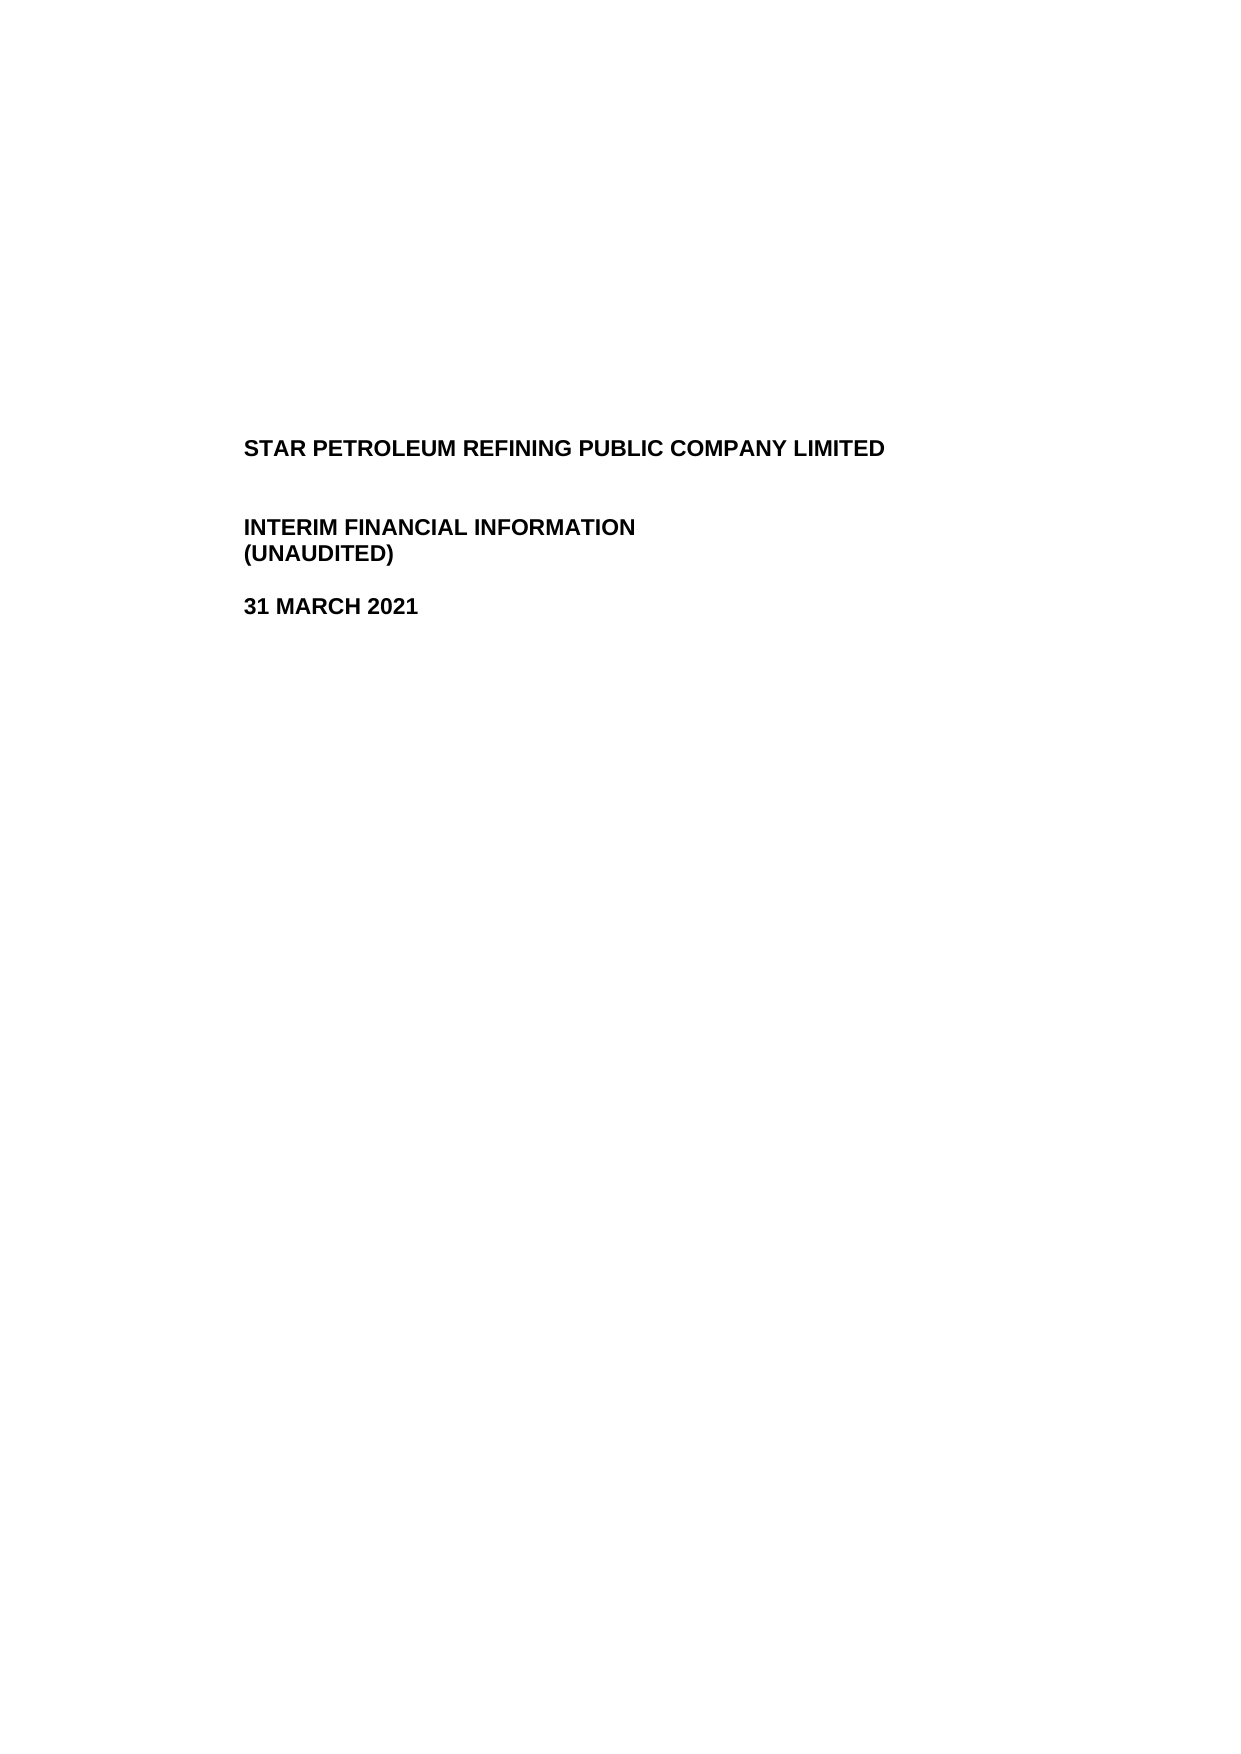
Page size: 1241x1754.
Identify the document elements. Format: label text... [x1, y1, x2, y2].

text 31 MARCH 2021 [244, 593, 940, 619]
text (UNAUDITED) [244, 540, 940, 567]
text INTERIM FINANCIAL INFORMATION [244, 514, 940, 540]
text STAR PETROLEUM REFINING PUBLIC COMPANY LIMITED [244, 435, 940, 461]
